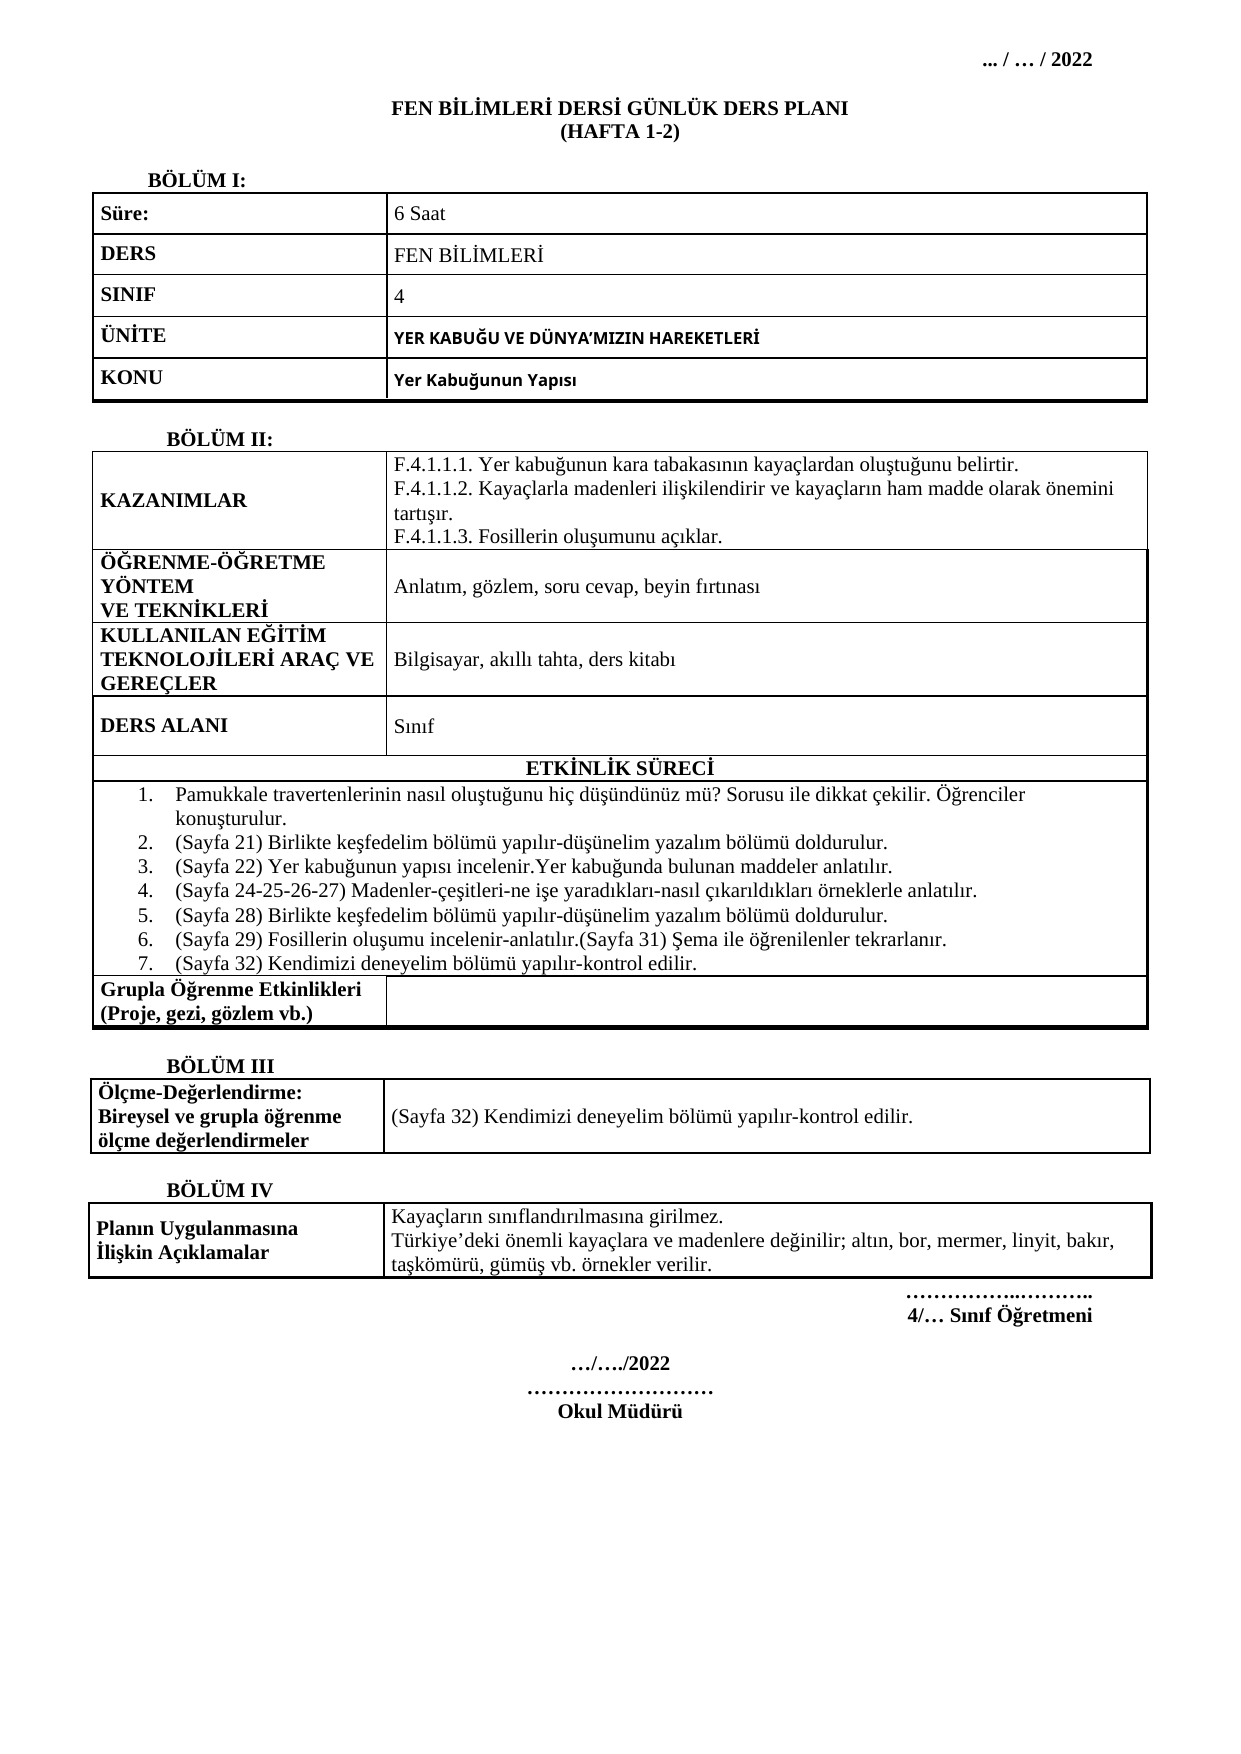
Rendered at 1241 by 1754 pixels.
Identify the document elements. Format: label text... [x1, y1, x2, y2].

table_cell DERS ALANI [94, 697, 386, 754]
table_header F.4.1.1.1. Yer kabuğunun kara tabakasının kayaçlardan oluştuğunu belirtir. F.4.1.1.2. Kayaçlarla madenleri ilişkilendirir ve kayaçların ham madde olarak önemini tartışır. F.4.1.1.3. Fosillerin oluşumunu açıklar. [387, 452, 1147, 548]
table_header KAZANIMLAR [93, 452, 386, 548]
text ... / … / 2022 [148, 47, 1092, 71]
text ……………..……….. [148, 1279, 1092, 1303]
table_cell DERS [94, 235, 386, 274]
table_cell FEN BİLİMLERİ [388, 235, 1146, 274]
table_cell KONU [94, 359, 386, 398]
table_cell ÜNİTE [94, 317, 386, 357]
table_cell YER KABUĞU VE DÜNYA’MIZIN HAREKETLERİ [388, 317, 1146, 357]
table_cell SINIF [94, 275, 386, 316]
table_cell 4 [388, 275, 1146, 316]
subtitle BÖLÜM IV [148, 1178, 1092, 1202]
text FEN BİLİMLERİ DERSİ GÜNLÜK DERS PLANI [148, 95, 1092, 119]
table_header Planın Uygulanmasına İlişkin Açıklamalar [90, 1204, 383, 1276]
table_cell KULLANILAN EĞİTİM TEKNOLOJİLERİ ARAÇ VE GEREÇLER [93, 623, 386, 695]
table_header Ölçme-Değerlendirme: Bireysel ve grupla öğrenme ölçme değerlendirmeler [92, 1080, 383, 1152]
text BÖLÜM I: [148, 168, 1092, 192]
text BÖLÜM II: [148, 427, 1092, 451]
table_cell [387, 977, 1146, 1025]
text 4/… Sınıf Öğretmeni [148, 1303, 1092, 1327]
table_cell Yer Kabuğunun Yapısı [388, 359, 1146, 398]
table_cell ÖĞRENME-ÖĞRETME YÖNTEM VE TEKNİKLERİ [93, 550, 386, 622]
text Okul Müdürü [148, 1399, 1092, 1423]
table_header Süre: [94, 194, 386, 233]
table_cell Anlatım, gözlem, soru cevap, beyin fırtınası [387, 550, 1146, 622]
table_header Kayaçların sınıflandırılmasına girilmez. Türkiye’deki önemli kayaçlara ve madenlere değinilir; altın, bor, mermer, linyit, bakır, taşkömürü, gümüş vb. örnekler verilir. [385, 1204, 1150, 1276]
table_cell ETKİNLİK SÜRECİ [94, 756, 1146, 780]
table_cell Sınıf [387, 697, 1146, 754]
table_cell Bilgisayar, akıllı tahta, ders kitabı [387, 623, 1146, 695]
table_cell Pamukkale travertenlerinin nasıl oluştuğunu hiç düşündünüz mü? Sorusu ile dikkat çekilir. Öğrenciler konuşturulur. (Sayfa 21) Birlikte keşfedelim bölümü yapılır-düşünelim yazalım bölümü doldurulur. (Sayfa 22) Yer kabuğunun yapısı incelenir.Yer kabuğunda bulunan maddeler anlatılır. (Sayfa 24-25-26-27) Madenler-çeşitleri-ne işe yaradıkları-nasıl çıkarıldıkları örneklerle anlatılır. (Sayfa 28) Birlikte keşfedelim bölümü yapılır-düşünelim yazalım bölümü doldurulur. (Sayfa 29) Fosillerin oluşumu incelenir-anlatılır.(Sayfa 31) Şema ile öğrenilenler tekrarlanır. (Sayfa 32) Kendimizi deneyelim bölümü yapılır-kontrol edilir. [94, 782, 1146, 975]
text ……………………… [148, 1375, 1092, 1399]
table_cell Grupla Öğrenme Etkinlikleri (Proje, gezi, gözlem vb.) [94, 976, 386, 1025]
subtitle BÖLÜM III [148, 1054, 1092, 1078]
table_header (Sayfa 32) Kendimizi deneyelim bölümü yapılır-kontrol edilir. [385, 1080, 1149, 1152]
text …/…./2022 [148, 1351, 1092, 1375]
text (HAFTA 1-2) [148, 119, 1092, 143]
table_header 6 Saat [388, 194, 1146, 233]
